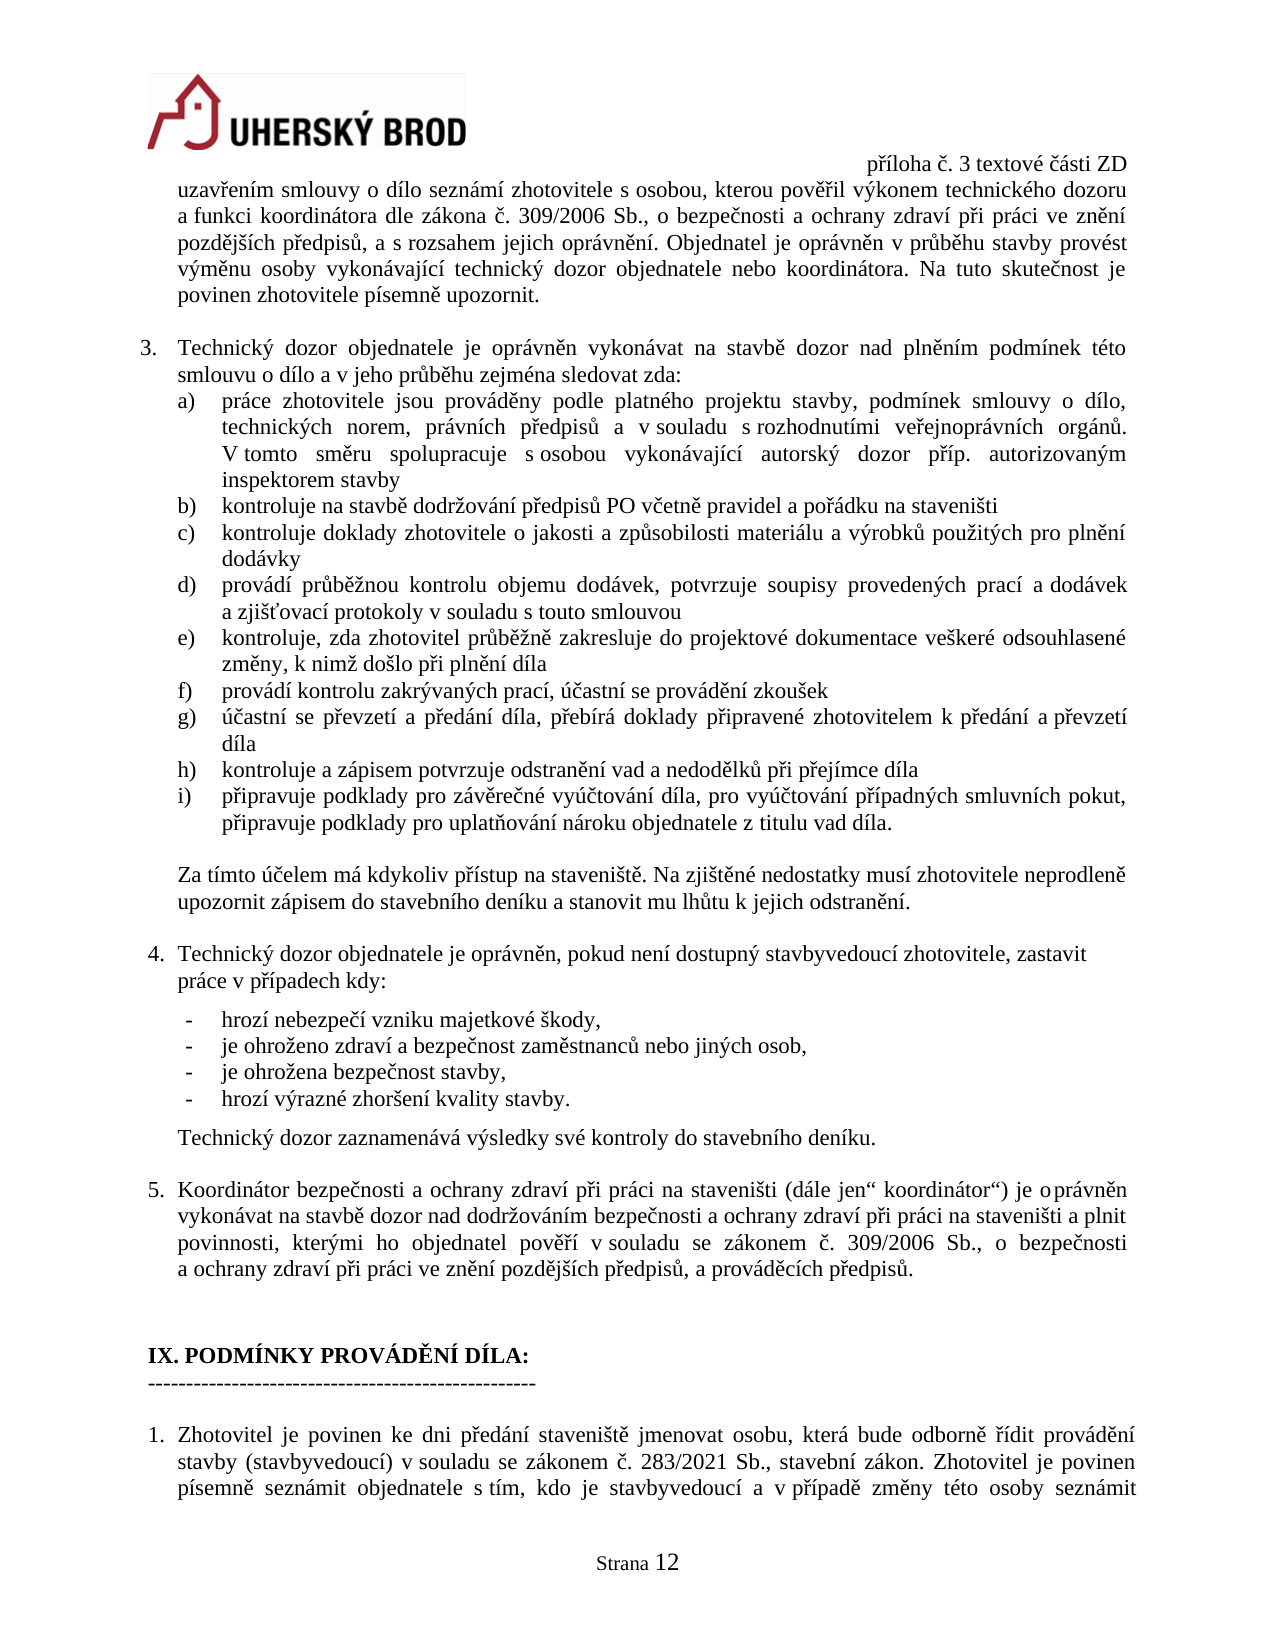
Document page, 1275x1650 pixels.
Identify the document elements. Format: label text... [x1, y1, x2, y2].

picture [147, 73, 466, 150]
list kontroluje a zápisem potvrzuje odstranění vad a nedodělků při přejímce díla [177, 756, 1127, 782]
list Koordinátor bezpečnosti a ochrany zdraví při práci na staveništi (dále jen“ koordinátor“) je oprávněn vykonávat na stavbě dozor nad dodržováním bezpečnosti a ochrany zdraví při práci na staveništi a plnit povinnosti, kterými ho objednatel pověří v souladu se zákonem č. 309/2006 Sb., o bezpečnosti a ochrany zdraví při práci ve znění pozdějších předpisů, a prováděcích předpisů. [148, 1176, 1127, 1282]
list připravuje podklady pro závěrečné vyúčtování díla, pro vyúčtování případných smluvních pokut, připravuje podklady pro uplatňování nároku objednatele z titulu vad díla. [177, 782, 1127, 835]
subtitle IX. PODMÍNKY PROVÁDĚNÍ DÍLA: [148, 1342, 1127, 1369]
list provádí průběžnou kontrolu objemu dodávek, potvrzuje soupisy provedených prací a dodávek a zjišťovací protokoly v souladu s touto smlouvou [177, 571, 1127, 624]
list kontroluje doklady zhotovitele o jakosti a způsobilosti materiálu a výrobků použitých pro plnění dodávky [177, 519, 1127, 571]
text --------------------------------------------------- [148, 1369, 1137, 1395]
text Za tímto účelem má kdykoliv přístup na staveniště. Na zjištěné nedostatky musí zhotovitele neprodleně upozornit zápisem do stavebního deníku a stanovit mu lhůtu k jejich odstranění. [177, 861, 1127, 914]
text Technický dozor zaznamenává výsledky své kontroly do stavebního deníku. [177, 1123, 1137, 1150]
list účastní se převzetí a předání díla, přebírá doklady připravené zhotovitelem k předání a převzetí díla [177, 703, 1127, 756]
list kontroluje na stavbě dodržování předpisů PO včetně pravidel a pořádku na staveništi [177, 492, 1127, 519]
text - hrozí nebezpečí vzniku majetkové škody, - je ohroženo zdraví a bezpečnost zaměstnanců nebo jiných osob, - je ohrožena bezpečnost stavby, - hrozí výrazné zhoršení kvality stavby. [185, 1006, 1127, 1111]
list kontroluje, zda zhotovitel průběžně zakresluje do projektové dokumentace veškeré odsouhlasené změny, k nimž došlo při plnění díla [177, 624, 1127, 677]
list Technický dozor objednatele je oprávněn, pokud není dostupný stavbyvedoucí zhotovitele, zastavit práce v případech kdy: [148, 940, 1127, 993]
list provádí kontrolu zakrývaných prací, účastní se provádění zkoušek [177, 677, 1127, 703]
list práce zhotovitele jsou prováděny podle platného projektu stavby, podmínek smlouvy o dílo, technických norem, právních předpisů a v souladu s rozhodnutími veřejnoprávních orgánů. V tomto směru spolupracuje s osobou vykonávající autorský dozor příp. autorizovaným inspektorem stavby [177, 387, 1127, 492]
list Technický dozor objednatele je oprávněn vykonávat na stavbě dozor nad plněním podmínek této smlouvu o dílo a v jeho průběhu zejména sledovat zda: [140, 334, 1127, 387]
